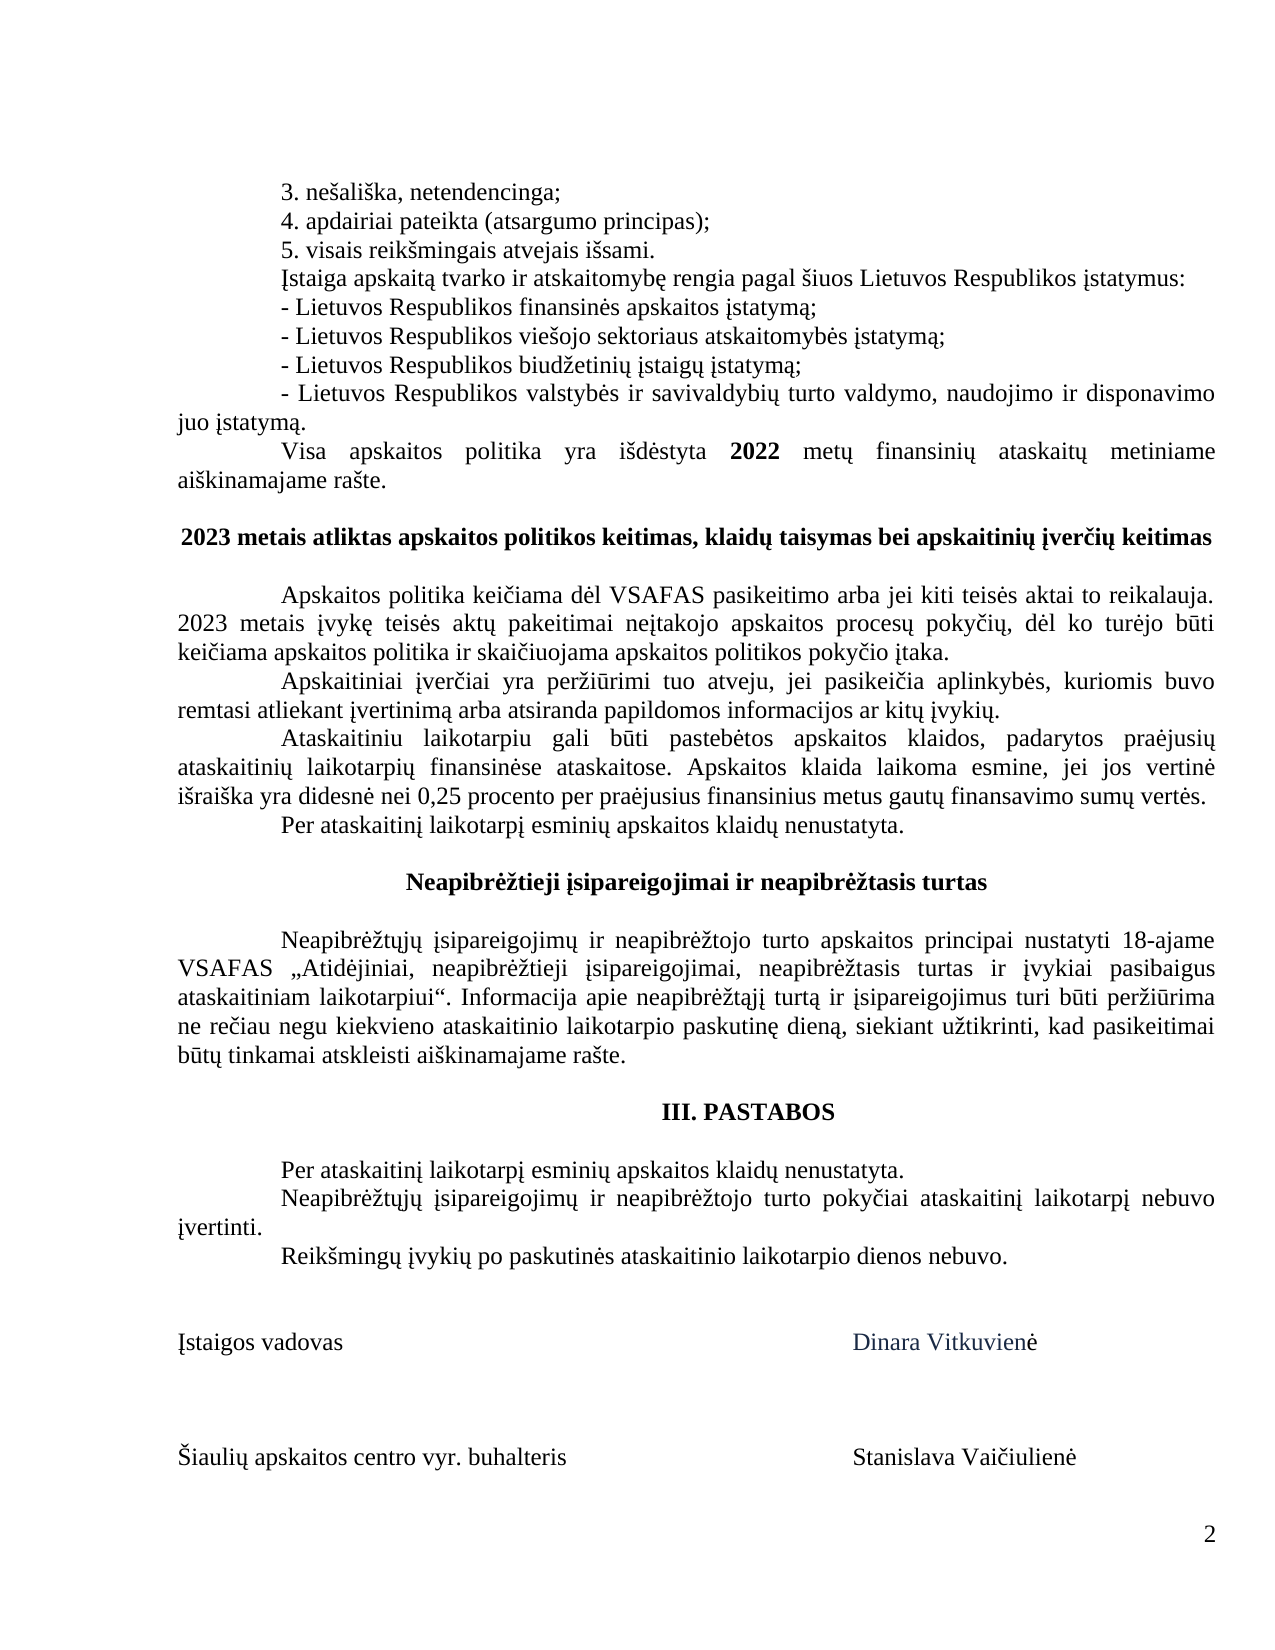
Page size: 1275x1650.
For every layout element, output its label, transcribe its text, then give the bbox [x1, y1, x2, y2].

text - Lietuvos Respublikos finansinės apskaitos įstatymą; [177, 292, 1216, 321]
text Įstaigos vadovas Dinara Vitkuvienė [177, 1327, 1216, 1385]
text 3. nešališka, netendencinga; [177, 177, 1216, 206]
list Neapibrėžtieji įsipareigojimai ir neapibrėžtasis turtas [177, 867, 1216, 896]
text Reikšmingų įvykių po paskutinės ataskaitinio laikotarpio dienos nebuvo. [177, 1241, 1216, 1270]
text Ataskaitiniu laikotarpiu gali būti pastebėtos apskaitos klaidos, padarytos praėjusių ataskaitinių laikotarpių finansinėse ataskaitose. Apskaitos klaida laikoma esmine, jei jos vertinė išraiška yra didesnė nei 0,25 procento per praėjusius finansinius metus gautų finansavimo sumų vertės. [177, 723, 1216, 810]
text Neapibrėžtųjų įsipareigojimų ir neapibrėžtojo turto pokyčiai ataskaitinį laikotarpį nebuvo įvertinti. [177, 1183, 1216, 1241]
text Įstaiga apskaitą tvarko ir atskaitomybę rengia pagal šiuos Lietuvos Respublikos įstatymus: [177, 263, 1216, 292]
text Apskaitiniai įverčiai yra peržiūrimi tuo atveju, jei pasikeičia aplinkybės, kuriomis buvo remtasi atliekant įvertinimą arba atsiranda papildomos informacijos ar kitų įvykių. [177, 666, 1216, 723]
text - Lietuvos Respublikos valstybės ir savivaldybių turto valdymo, naudojimo ir disponavimo juo įstatymą. [177, 378, 1216, 436]
text III. PASTABOS [177, 1097, 1216, 1126]
text Šiaulių apskaitos centro vyr. buhalteris Stanislava Vaičiulienė [177, 1442, 1216, 1471]
text Neapibrėžtųjų įsipareigojimų ir neapibrėžtojo turto apskaitos principai nustatyti 18-ajame VSAFAS „Atidėjiniai, neapibrėžtieji įsipareigojimai, neapibrėžtasis turtas ir įvykiai pasibaigus ataskaitiniam laikotarpiui“. Informacija apie neapibrėžtąjį turtą ir įsipareigojimus turi būti peržiūrima ne rečiau negu kiekvieno ataskaitinio laikotarpio paskutinę dieną, siekiant užtikrinti, kad pasikeitimai būtų tinkamai atskleisti aiškinamajame rašte. [177, 925, 1216, 1068]
text Per ataskaitinį laikotarpį esminių apskaitos klaidų nenustatyta. [177, 1155, 1216, 1183]
text 2023 metais atliktas apskaitos politikos keitimas, klaidų taisymas bei apskaitinių įverčių keitimas [177, 522, 1216, 551]
text - Lietuvos Respublikos biudžetinių įstaigų įstatymą; [177, 350, 1216, 378]
text Visa apskaitos politika yra išdėstyta 2022 metų finansinių ataskaitų metiniame aiškinamajame rašte. [177, 436, 1216, 493]
text Per ataskaitinį laikotarpį esminių apskaitos klaidų nenustatyta. [177, 810, 1216, 838]
text Apskaitos politika keičiama dėl VSAFAS pasikeitimo arba jei kiti teisės aktai to reikalauja. 2023 metais įvykę teisės aktų pakeitimai neįtakojo apskaitos procesų pokyčių, dėl ko turėjo būti keičiama apskaitos politika ir skaičiuojama apskaitos politikos pokyčio įtaka. [177, 580, 1216, 666]
text 4. apdairiai pateikta (atsargumo principas); [177, 206, 1216, 235]
text 5. visais reikšmingais atvejais išsami. [177, 235, 1216, 263]
text - Lietuvos Respublikos viešojo sektoriaus atskaitomybės įstatymą; [177, 321, 1216, 350]
